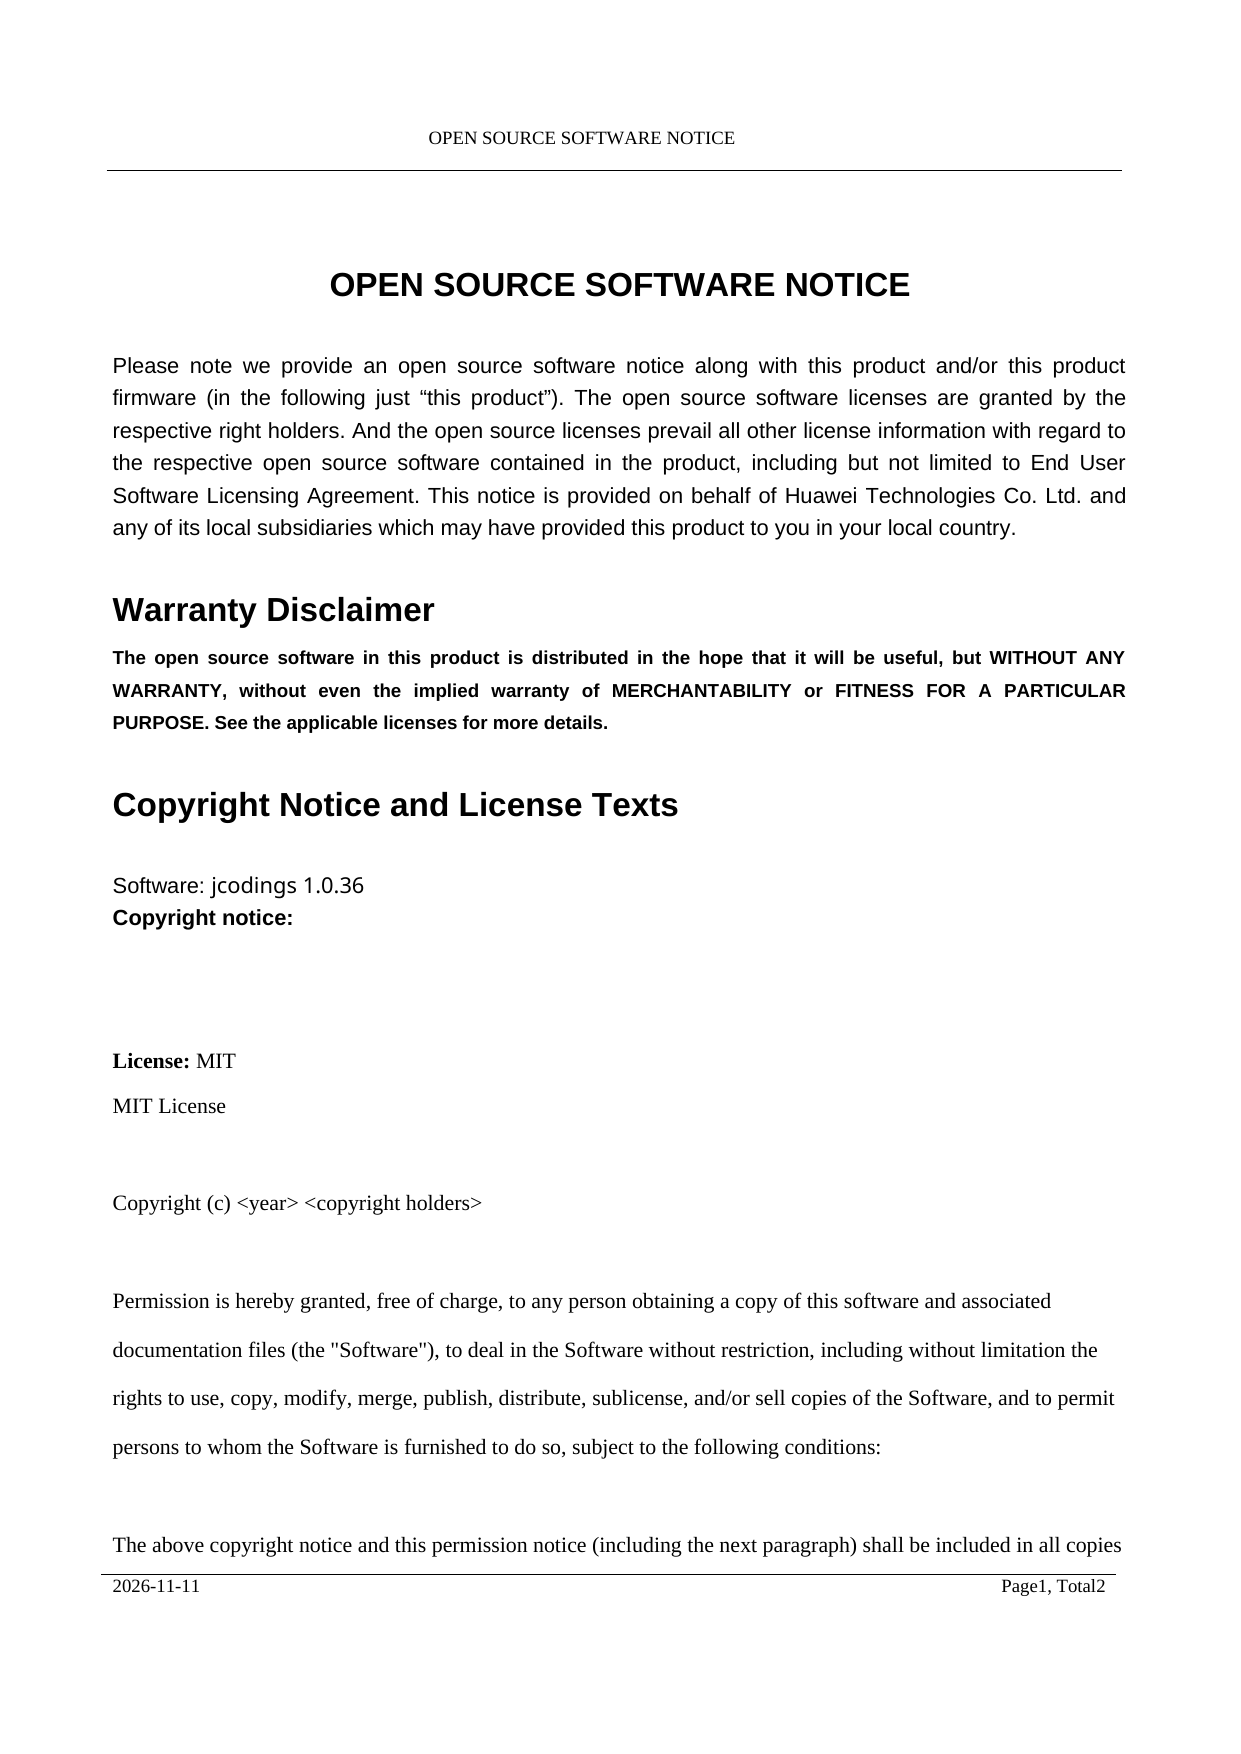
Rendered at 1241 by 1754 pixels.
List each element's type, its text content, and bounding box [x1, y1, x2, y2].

text Please note we provide an open source software notice along with this product and/or this product firmware (in the following just “this product”). The open source software licenses are granted by the respective right holders. And the open source licenses prevail all other license information with regard to the respective open source software contained in the product, including but not limited to End User Software Licensing Agreement. This notice is provided on behalf of Huawei Technologies Co. Ltd. and any of its local subsidiaries which may have provided this product to you in your local country. [112, 349, 1128, 544]
text Copyright notice: [112, 901, 1128, 934]
text Warranty Disclaimer [112, 576, 1128, 641]
text Software: jcodings 1.0.36 [112, 869, 1128, 901]
text OPEN SOURCE SOFTWARE NOTICE [112, 251, 1128, 316]
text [112, 1089, 1128, 1560]
text License: MIT [112, 1044, 1128, 1077]
text The open source software in this product is distributed in the hope that it will be useful, but WITHOUT ANY WARRANTY, without even the implied warranty of MERCHANTABILITY or FITNESS FOR A PARTICULAR PURPOSE. See the applicable licenses for more details. [112, 641, 1128, 739]
text Copyright Notice and License Texts [112, 771, 1128, 836]
